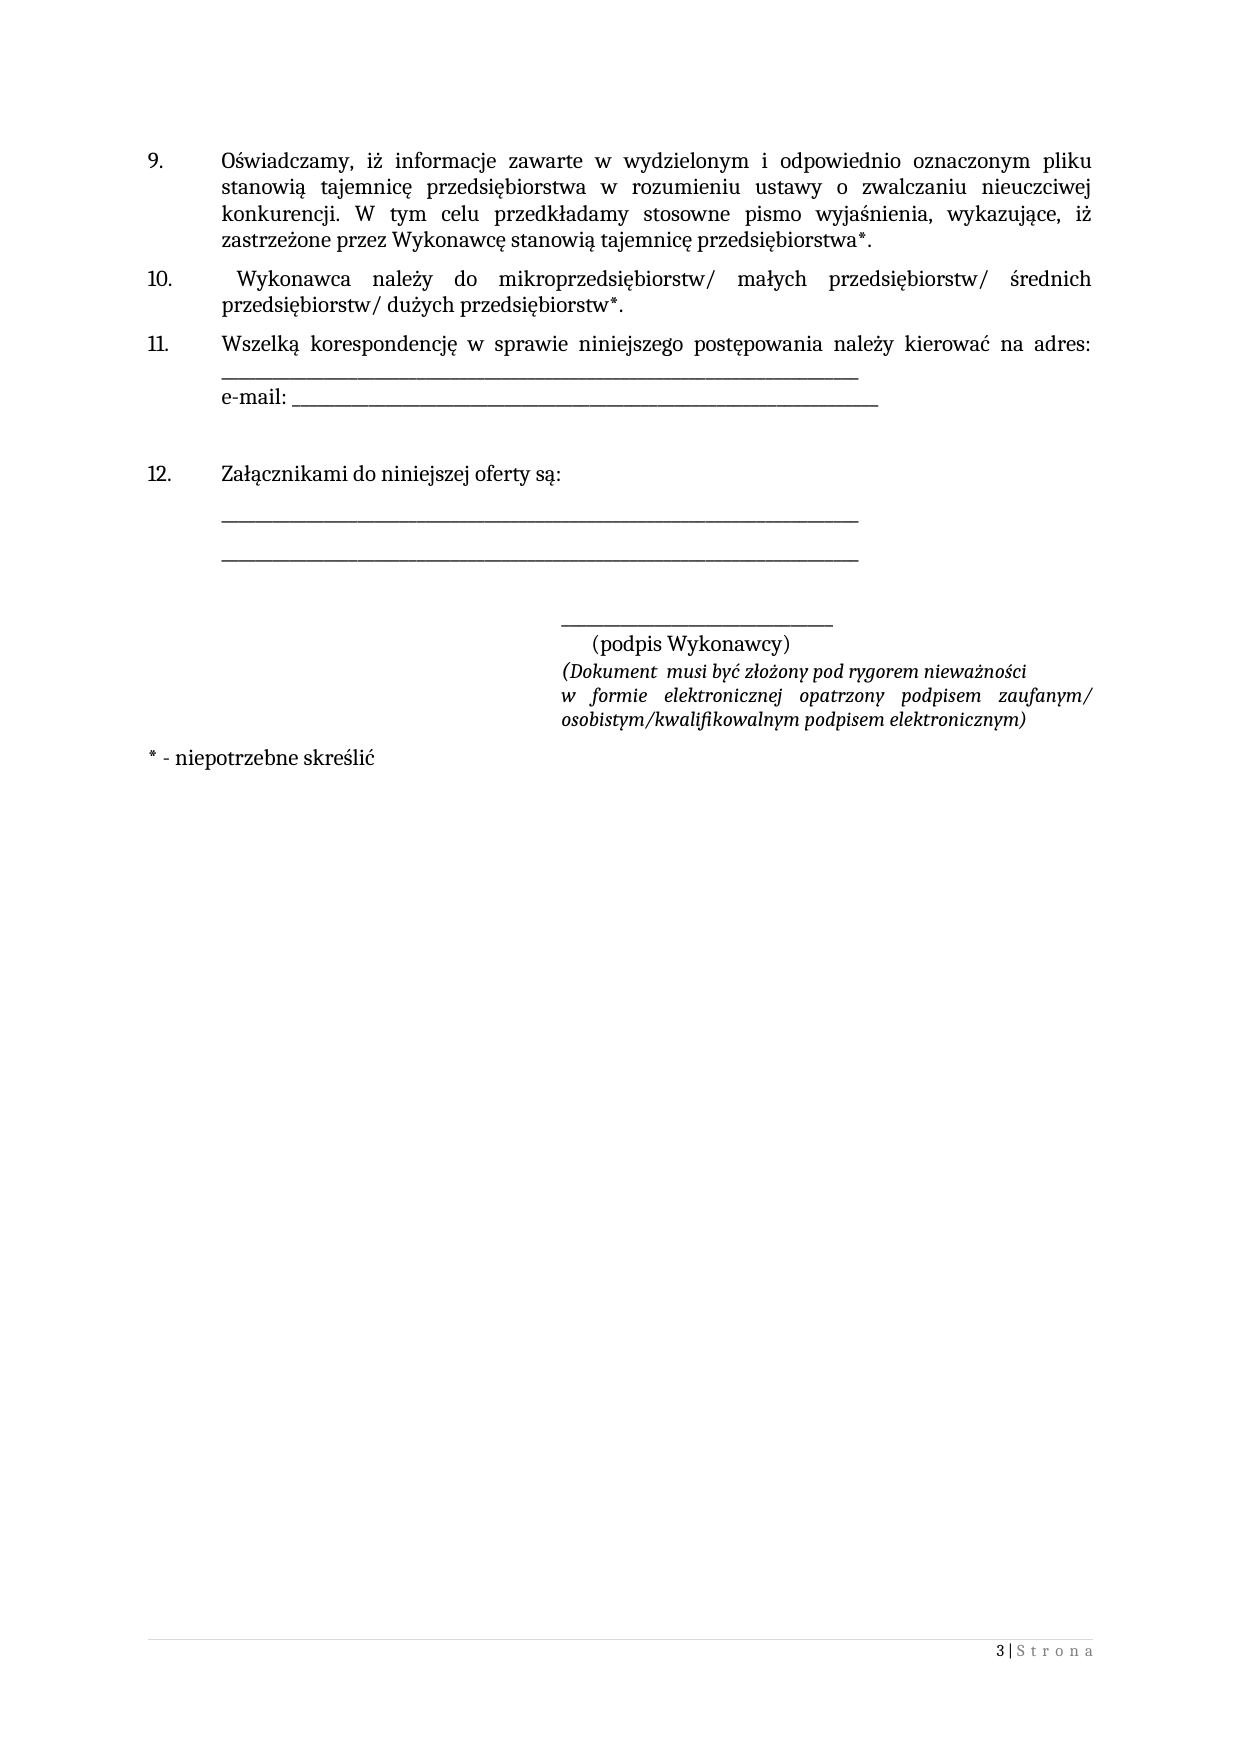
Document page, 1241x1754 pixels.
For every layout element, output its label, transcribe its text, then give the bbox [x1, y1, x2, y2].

text w formie elektronicznej opatrzony podpisem zaufanym/ osobistym/kwalifikowalnym podpisem elektronicznym) [561, 684, 1093, 732]
text ________________________________ (podpis Wykonawcy) [561, 604, 1093, 658]
text (Dokument musi być złożony pod rygorem nieważności [148, 658, 1093, 684]
text 10. Wykonawca należy do mikroprzedsiębiorstw/ małych przedsiębiorstw/ średnich przedsiębiorstw/ dużych przedsiębiorstw*. [148, 266, 1093, 318]
text 12. Załącznikami do niniejszej oferty są: [148, 461, 1093, 487]
text 9. Oświadczamy, iż informacje zawarte w wydzielonym i odpowiednio oznaczonym pliku stanowią tajemnicę przedsiębiorstwa w rozumieniu ustawy o zwalczaniu nieuczciwej konkurencji. W tym celu przedkładamy stosowne pismo wyjaśnienia, wykazujące, iż zastrzeżone przez Wykonawcę stanowią tajemnicę przedsiębiorstwa*. [148, 148, 1093, 253]
text 11. Wszelką korespondencję w sprawie niniejszego postępowania należy kierować na adres: ___________________________________________________________________________ e-mail: _____________________________________________________________________ [148, 331, 1093, 410]
text ___________________________________________________________________________ [221, 539, 1093, 565]
text * - niepotrzebne skreślić [148, 744, 1093, 771]
text ___________________________________________________________________________ [221, 500, 1093, 526]
